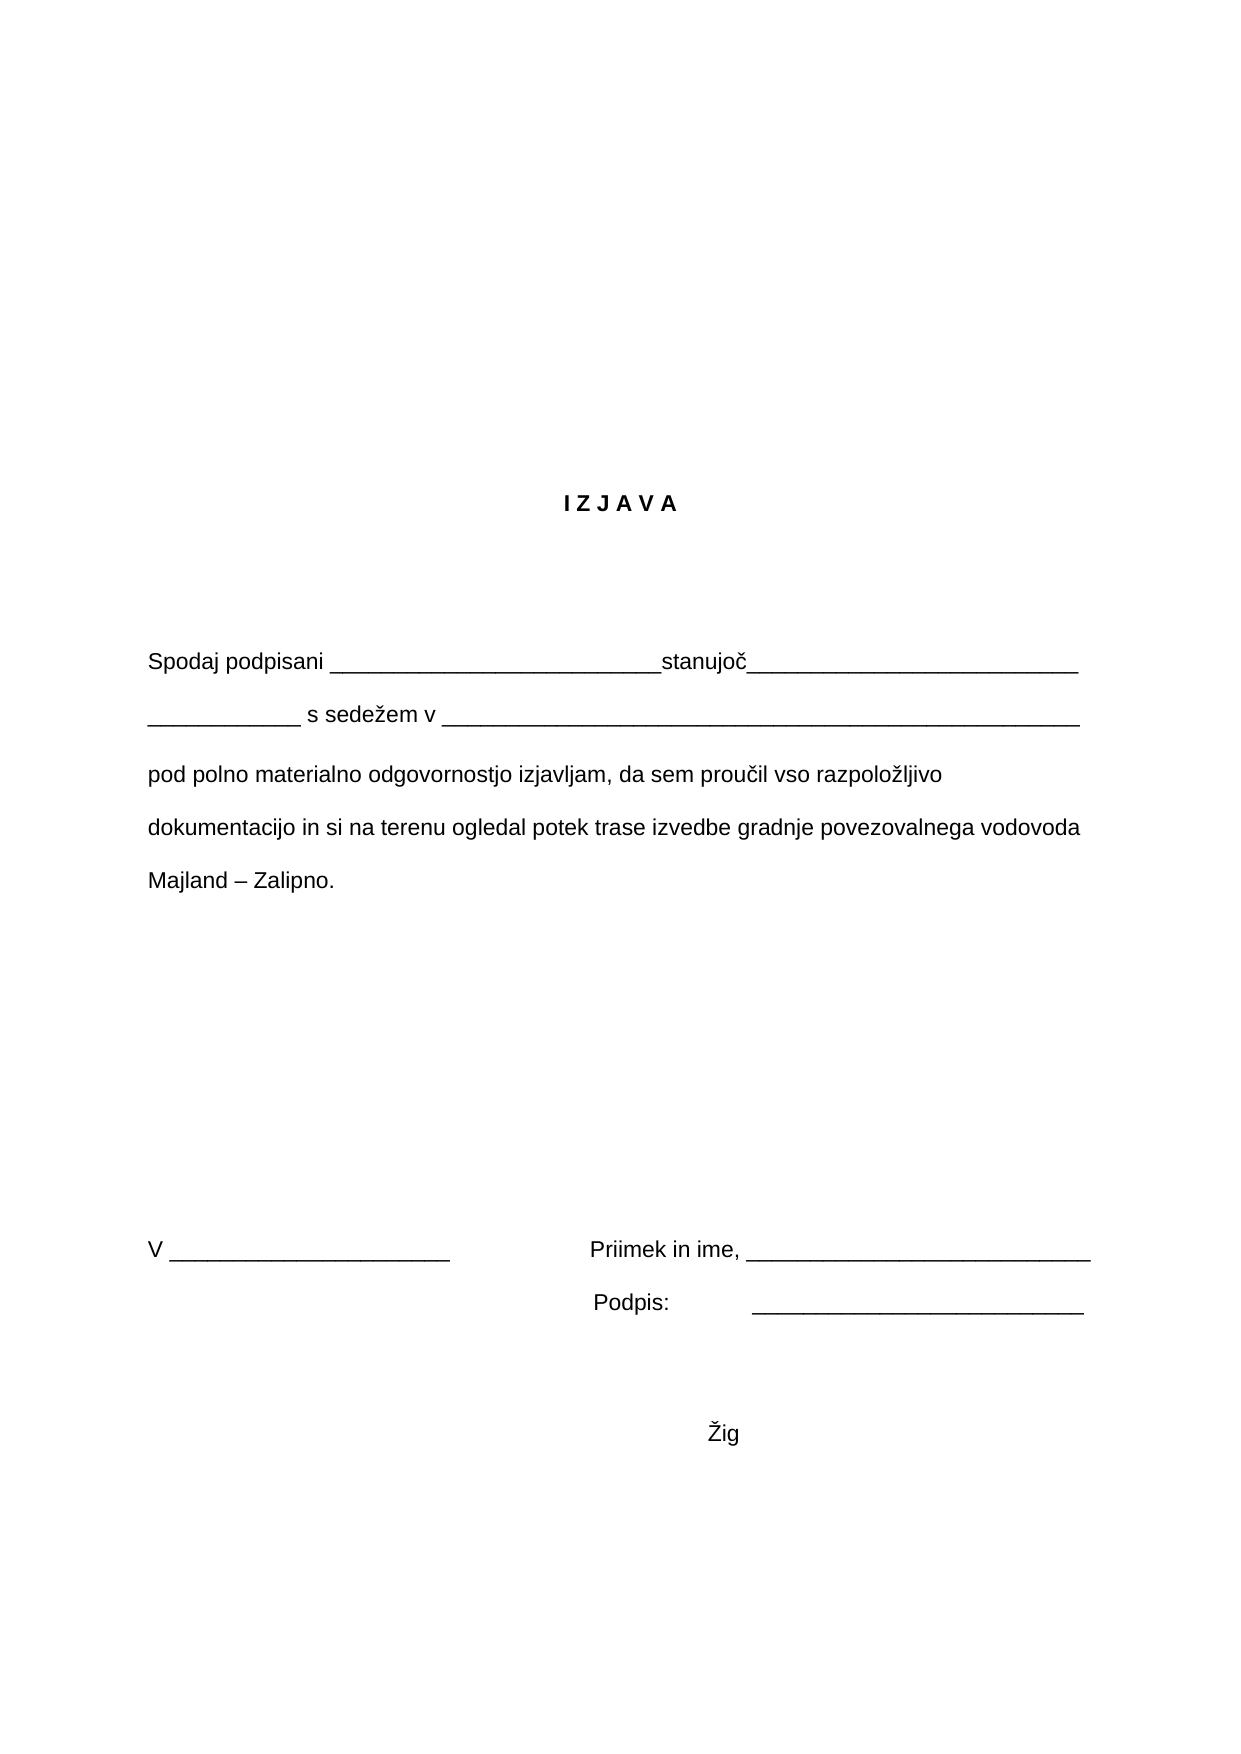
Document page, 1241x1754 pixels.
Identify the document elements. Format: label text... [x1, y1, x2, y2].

text Podpis: __________________________ [148, 1288, 1093, 1315]
text pod polno materialno odgovornostjo izjavljam, da sem proučil vso razpoložljivo [148, 761, 1093, 788]
text V ______________________ Priimek in ime, ___________________________ [148, 1236, 1093, 1262]
text Majland – Zalipno. [148, 867, 1093, 893]
text I Z J A V A [148, 490, 1093, 517]
text dokumentacijo in si na terenu ogledal potek trase izvedbe gradnje povezovalnega vodovoda [148, 814, 1093, 841]
text ____________ s sedežem v __________________________________________________ [148, 701, 1093, 727]
text Spodaj podpisani __________________________stanujoč__________________________ [148, 648, 1093, 675]
text Žig [148, 1420, 1093, 1447]
